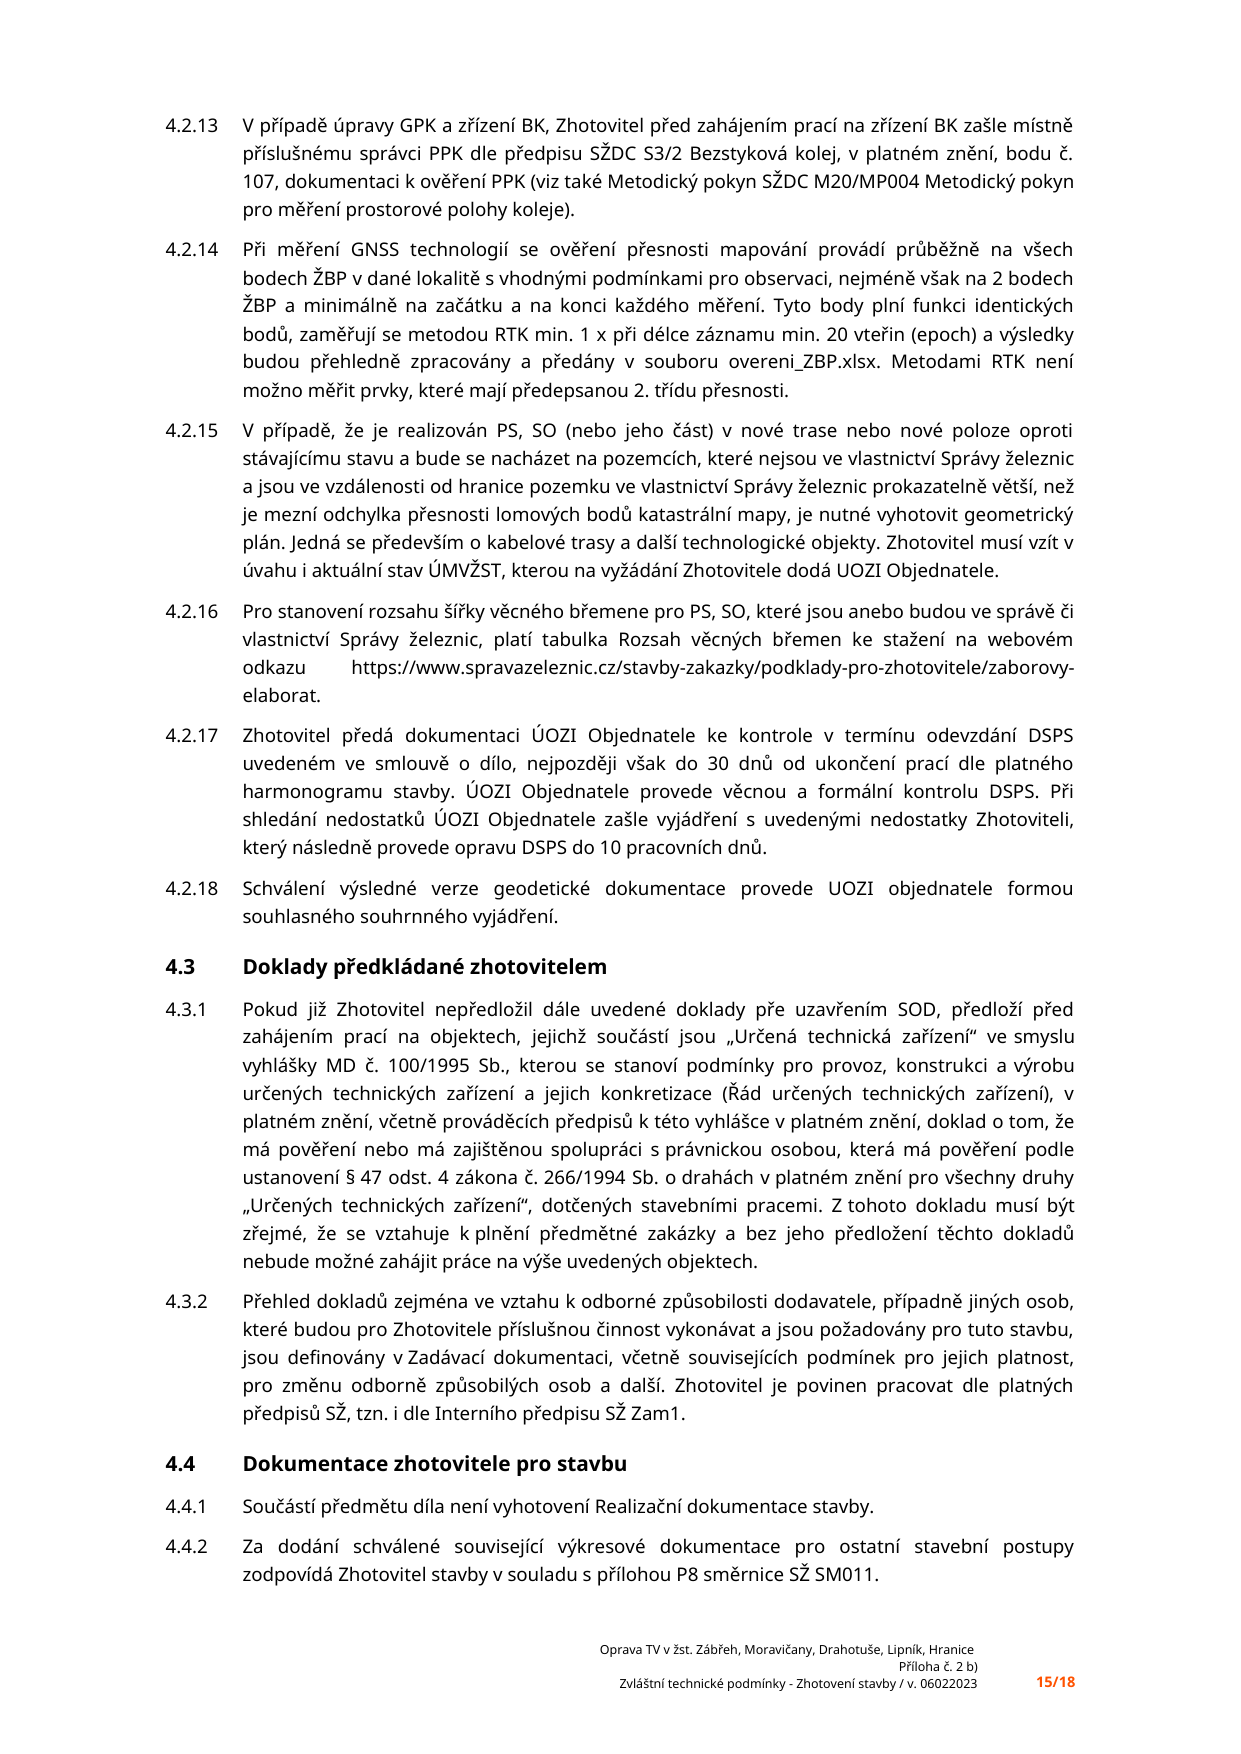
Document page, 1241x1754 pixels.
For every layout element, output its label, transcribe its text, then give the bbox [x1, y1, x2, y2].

text V případě, že je realizován PS, SO (nebo jeho část) v nové trase nebo nové poloze oproti stávajícímu stavu a bude se nacházet na pozemcích, které nejsou ve vlastnictví Správy železnic a jsou ve vzdálenosti od hranice pozemku ve vlastnictví Správy železnic prokazatelně větší, než je mezní odchylka přesnosti lomových bodů katastrální mapy, je nutné vyhotovit geometrický plán. Jedná se především o kabelové trasy a další technologické objekty. Zhotovitel musí vzít v úvahu i aktuální stav ÚMVŽST, kterou na vyžádání Zhotovitele dodá UOZI Objednatele. [165, 417, 1075, 583]
text Dokumentace zhotovitele pro stavbu [165, 1449, 1075, 1478]
text Za dodání schválené související výkresové dokumentace pro ostatní stavební postupy zodpovídá Zhotovitel stavby v souladu s přílohou P8 směrnice SŽ SM011. [165, 1534, 1075, 1587]
text Součástí předmětu díla není vyhotovení Realizační dokumentace stavby. [165, 1493, 1075, 1519]
text Schválení výsledné verze geodetické dokumentace provede UOZI objednatele formou souhlasného souhrnného vyjádření. [165, 875, 1075, 929]
text Pro stanovení rozsahu šířky věcného břemene pro PS, SO, které jsou anebo budou ve správě či vlastnictví Správy železnic, platí tabulka Rozsah věcných břemen ke stažení na webovém odkazu https://www.spravazeleznic.cz/stavby-zakazky/podklady-pro-zhotovitele/zaborovy-elaborat. [165, 598, 1075, 708]
text Zhotovitel předá dokumentaci ÚOZI Objednatele ke kontrole v termínu odevzdání DSPS uvedeném ve smlouvě o dílo, nejpozději však do 30 dnů od ukončení prací dle platného harmonogramu stavby. ÚOZI Objednatele provede věcnou a formální kontrolu DSPS. Při shledání nedostatků ÚOZI Objednatele zašle vyjádření s uvedenými nedostatky Zhotoviteli, který následně provede opravu DSPS do 10 pracovních dnů. [165, 723, 1075, 860]
text Pokud již Zhotovitel nepředložil dále uvedené doklady pře uzavřením SOD, předloží před zahájením prací na objektech, jejichž součástí jsou „Určená technická zařízení“ ve smyslu vyhlášky MD č. 100/1995 Sb., kterou se stanoví podmínky pro provoz, konstrukci a výrobu určených technických zařízení a jejich konkretizace (Řád určených technických zařízení), v platném znění, včetně prováděcích předpisů k této vyhlášce v platném znění, doklad o tom, že má pověření nebo má zajištěnou spolupráci s právnickou osobou, která má pověření podle ustanovení § 47 odst. 4 zákona č. 266/1994 Sb. o drahách v platném znění pro všechny druhy „Určených technických zařízení“, dotčených stavebními pracemi. Z tohoto dokladu musí být zřejmé, že se vztahuje k plnění předmětné zakázky a bez jeho předložení těchto dokladů nebude možné zahájit práce na výše uvedených objektech. [165, 996, 1075, 1273]
text Při měření GNSS technologií se ověření přesnosti mapování provádí průběžně na všech bodech ŽBP v dané lokalitě s vhodnými podmínkami pro observaci, nejméně však na 2 bodech ŽBP a minimálně na začátku a na konci každého měření. Tyto body plní funkci identických bodů, zaměřují se metodou RTK min. 1 x při délce záznamu min. 20 vteřin (epoch) a výsledky budou přehledně zpracovány a předány v souboru overeni_ZBP.xlsx. Metodami RTK není možno měřit prvky, které mají předepsanou 2. třídu přesnosti. [165, 237, 1075, 402]
text V případě úpravy GPK a zřízení BK, Zhotovitel před zahájením prací na zřízení BK zašle místně příslušnému správci PPK dle předpisu SŽDC S3/2 Bezstyková kolej, v platném znění, bodu č. 107, dokumentaci k ověření PPK (viz také Metodický pokyn SŽDC M20/MP004 Metodický pokyn pro měření prostorové polohy koleje). [165, 112, 1075, 222]
text Doklady předkládané zhotovitelem [165, 952, 1075, 981]
text Přehled dokladů zejména ve vztahu k odborné způsobilosti dodavatele, případně jiných osob, které budou pro Zhotovitele příslušnou činnost vykonávat a jsou požadovány pro tuto stavbu, jsou definovány v Zadávací dokumentaci, včetně souvisejících podmínek pro jejich platnost, pro změnu odborně způsobilých osob a další. Zhotovitel je povinen pracovat dle platných předpisů SŽ, tzn. i dle Interního předpisu SŽ Zam1. [165, 1288, 1075, 1426]
